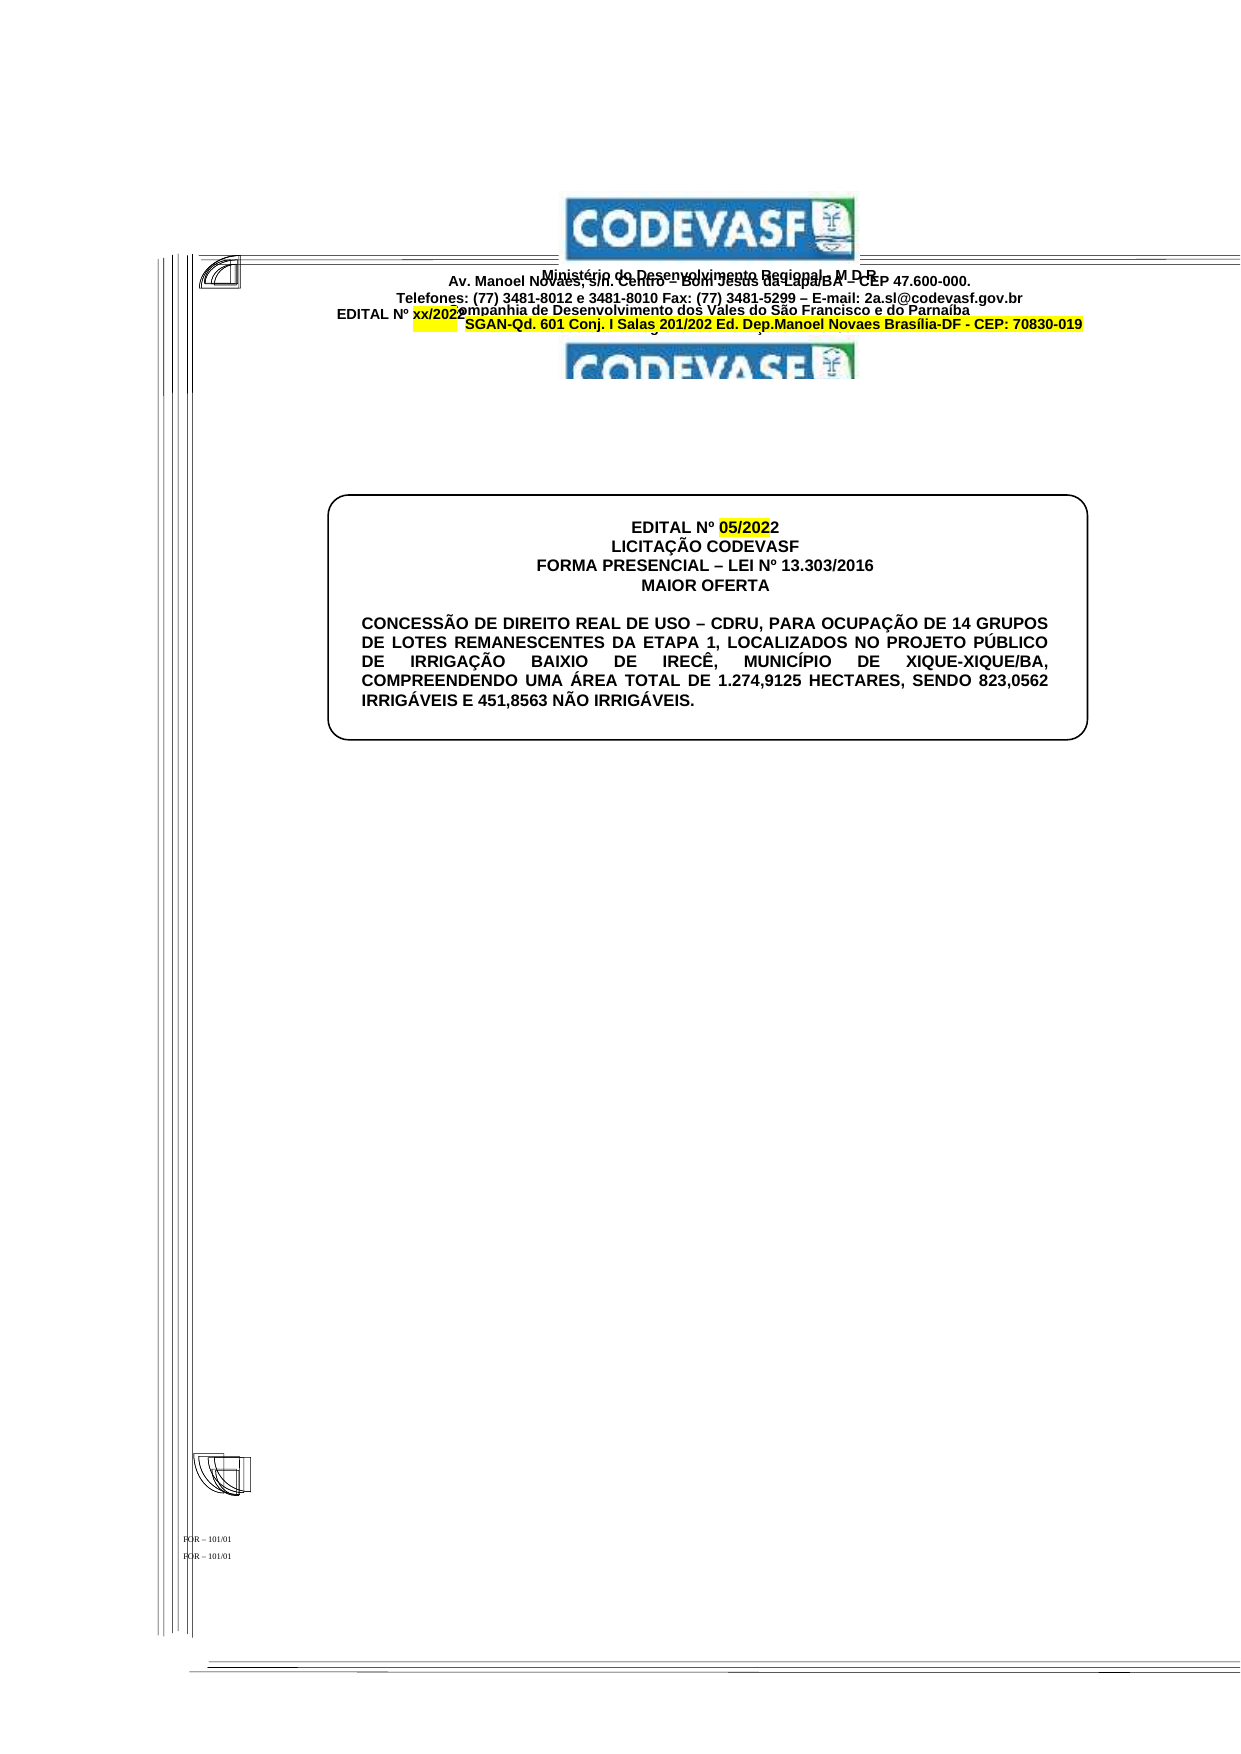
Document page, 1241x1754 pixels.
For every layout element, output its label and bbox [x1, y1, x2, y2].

picture [558, 191, 860, 267]
picture [558, 335, 860, 379]
